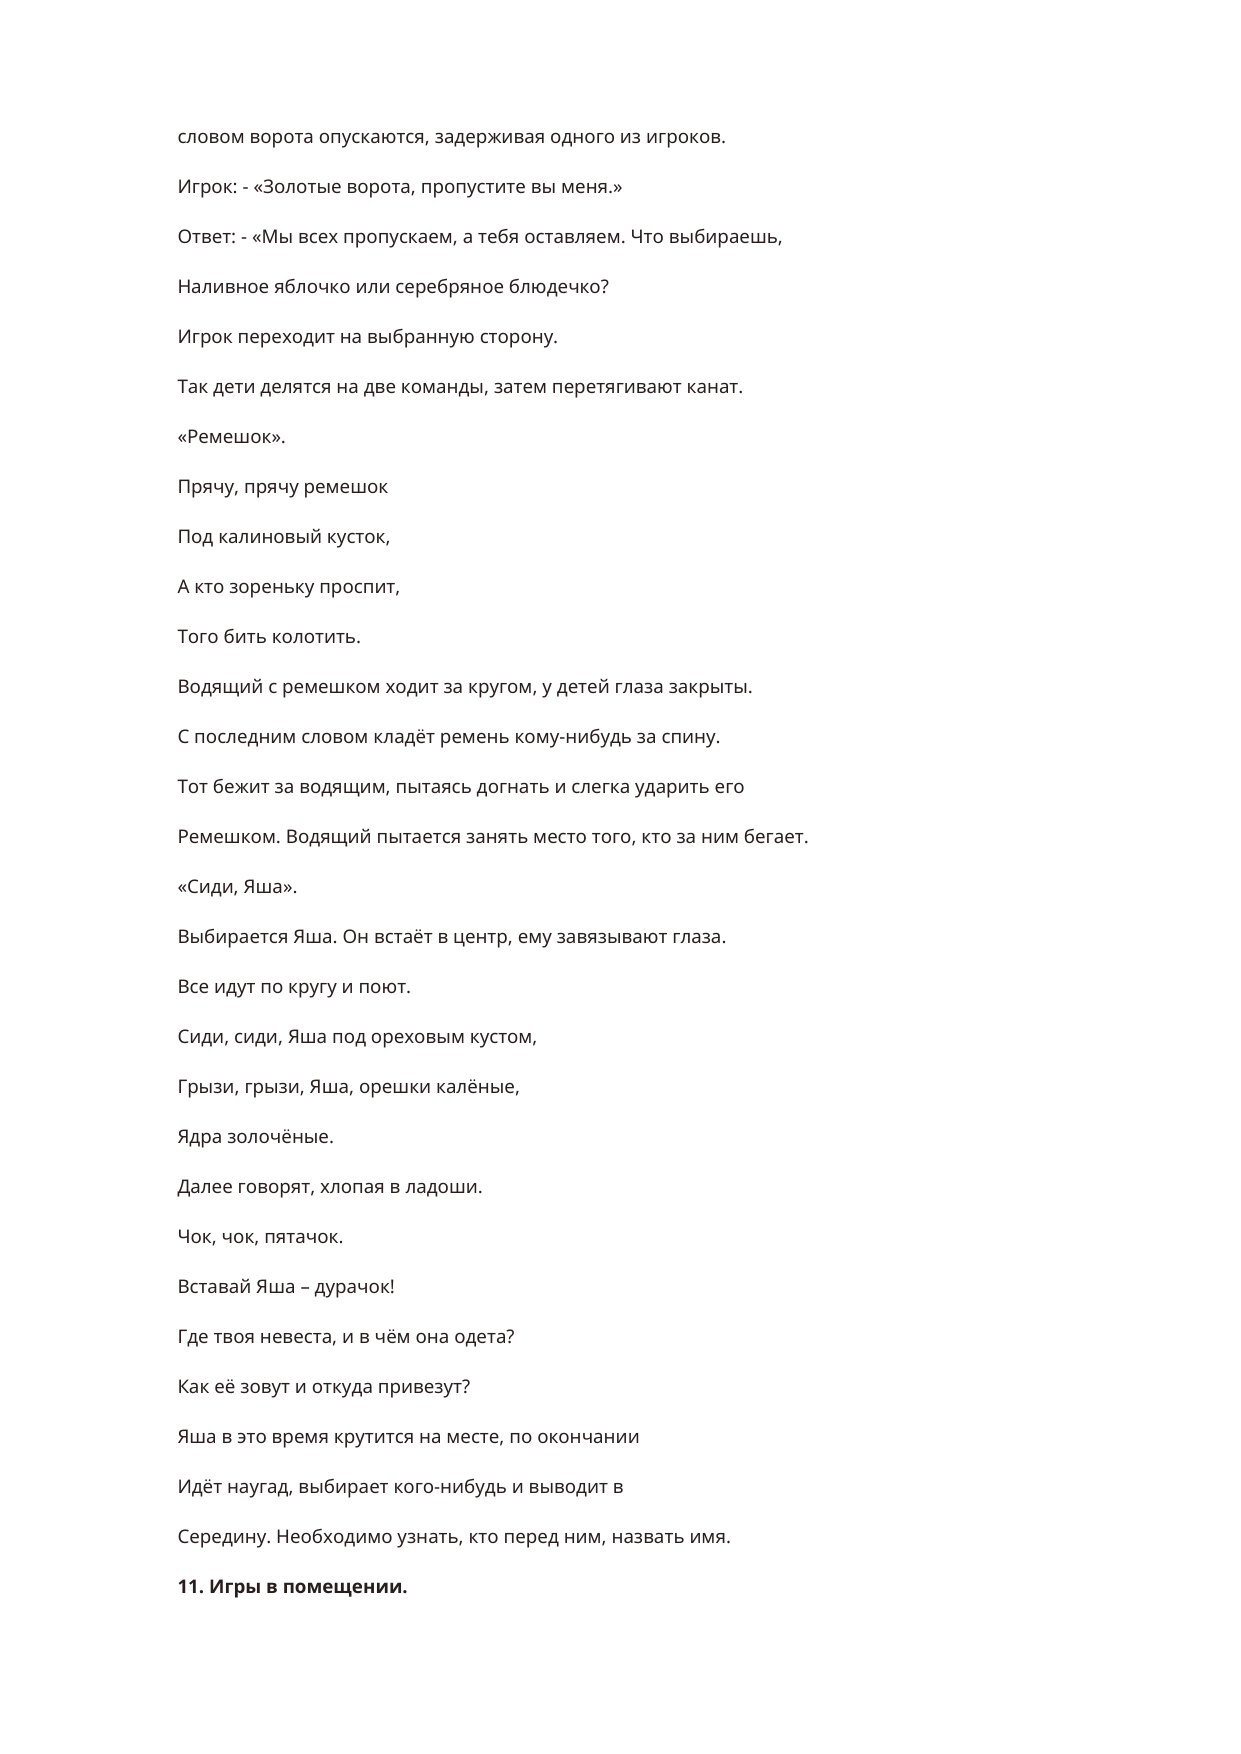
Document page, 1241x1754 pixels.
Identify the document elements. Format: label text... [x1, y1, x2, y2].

text словом ворота опускаются, задерживая одного из игроков. [177, 118, 1152, 149]
text Где твоя невеста, и в чём она одета? [177, 1318, 1152, 1349]
text С последним словом кладёт ремень кому-нибудь за спину. [177, 718, 1152, 749]
text Так дети делятся на две команды, затем перетягивают канат. [177, 368, 1152, 399]
text Все идут по кругу и поют. [177, 968, 1152, 999]
text Игрок: - «Золотые ворота, пропустите вы меня.» [177, 168, 1152, 199]
text Идёт наугад, выбирает кого-нибудь и выводит в [177, 1468, 1152, 1499]
text Далее говорят, хлопая в ладоши. [177, 1168, 1152, 1199]
text Как её зовут и откуда привезут? [177, 1368, 1152, 1399]
text Прячу, прячу ремешок [177, 468, 1152, 499]
text Грызи, грызи, Яша, орешки калёные, [177, 1068, 1152, 1099]
text Середину. Необходимо узнать, кто перед ним, назвать имя. [177, 1518, 1152, 1549]
text 11. Игры в помещении. [177, 1568, 1152, 1599]
text Водящий с ремешком ходит за кругом, у детей глаза закрыты. [177, 668, 1152, 699]
text Сиди, сиди, Яша под ореховым кустом, [177, 1018, 1152, 1049]
text Чок, чок, пятачок. [177, 1218, 1152, 1249]
text «Сиди, Яша». [177, 868, 1152, 899]
text Наливное яблочко или серебряное блюдечко? [177, 268, 1152, 299]
text Того бить колотить. [177, 618, 1152, 649]
text Яша в это время крутится на месте, по окончании [177, 1418, 1152, 1449]
text Под калиновый кусток, [177, 518, 1152, 549]
text А кто зореньку проспит, [177, 568, 1152, 599]
text Вставай Яша – дурачок! [177, 1268, 1152, 1299]
text Игрок переходит на выбранную сторону. [177, 318, 1152, 349]
text Тот бежит за водящим, пытаясь догнать и слегка ударить его [177, 768, 1152, 799]
text Ядра золочёные. [177, 1118, 1152, 1149]
text «Ремешок». [177, 418, 1152, 449]
text Ответ: - «Мы всех пропускаем, а тебя оставляем. Что выбираешь, [177, 218, 1152, 249]
text Ремешком. Водящий пытается занять место того, кто за ним бегает. [177, 818, 1152, 849]
text Выбирается Яша. Он встаёт в центр, ему завязывают глаза. [177, 918, 1152, 949]
